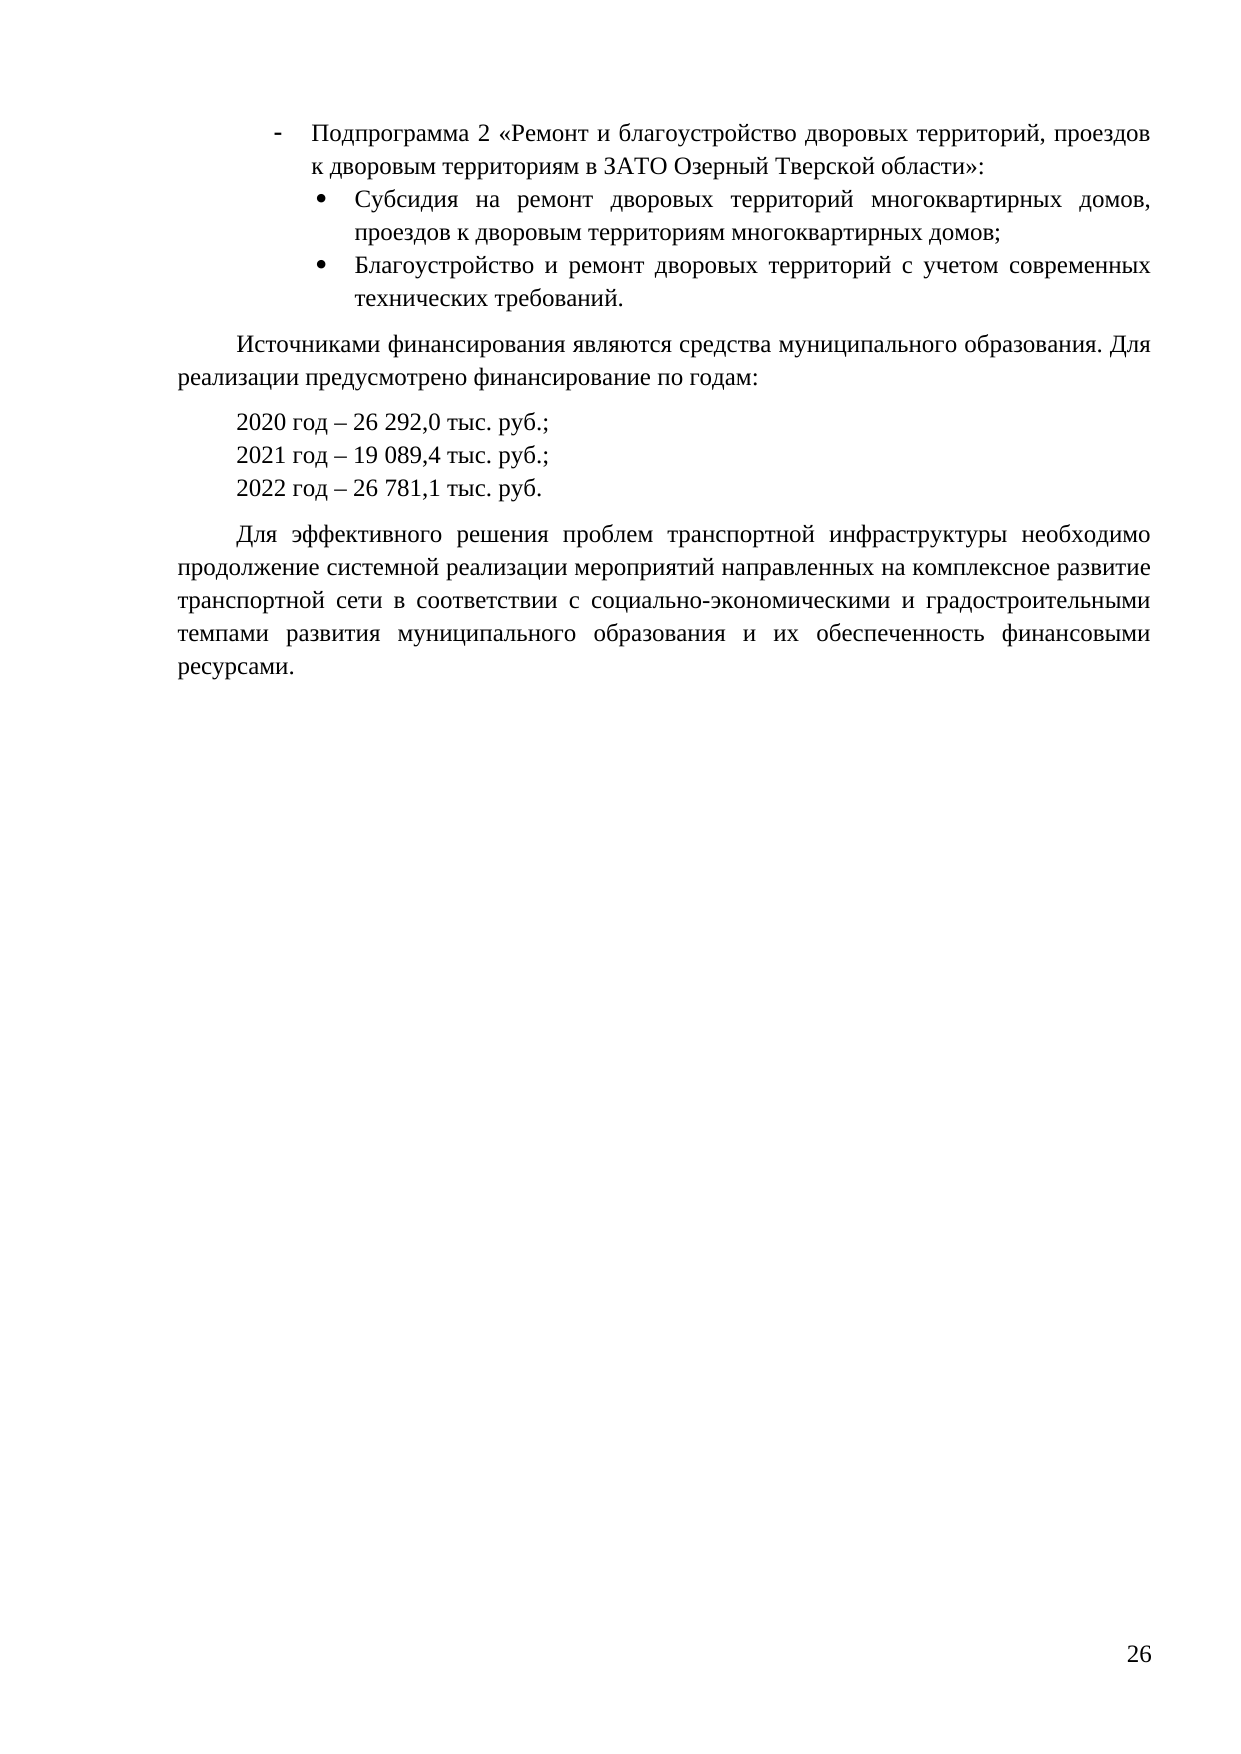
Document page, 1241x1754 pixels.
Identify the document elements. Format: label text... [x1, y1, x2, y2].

list Субсидия на ремонт дворовых территорий многоквартирных домов, проездов к дворовым территориям многоквартирных домов; [317, 184, 1152, 246]
text 2021 год – 19 089,4 тыс. руб.; [177, 440, 1152, 469]
text Источниками финансирования являются средства муниципального образования. Для реализации предусмотрено финансирование по годам: [177, 329, 1152, 391]
text 2022 год – 26 781,1 тыс. руб. [177, 473, 1152, 502]
text Для эффективного решения проблем транспортной инфраструктуры необходимо продолжение системной реализации мероприятий направленных на комплексное развитие транспортной сети в соответствии с социально-экономическими и градостроительными темпами развития муниципального образования и их обеспеченность финансовыми ресурсами. [177, 519, 1152, 680]
list Благоустройство и ремонт дворовых территорий с учетом современных технических требований. [317, 250, 1152, 312]
list Подпрограмма 2 «Ремонт и благоустройство дворовых территорий, проездов к дворовым территориям в ЗАТО Озерный Тверской области»: [274, 118, 1152, 180]
text 2020 год – 26 292,0 тыс. руб.; [177, 407, 1152, 436]
